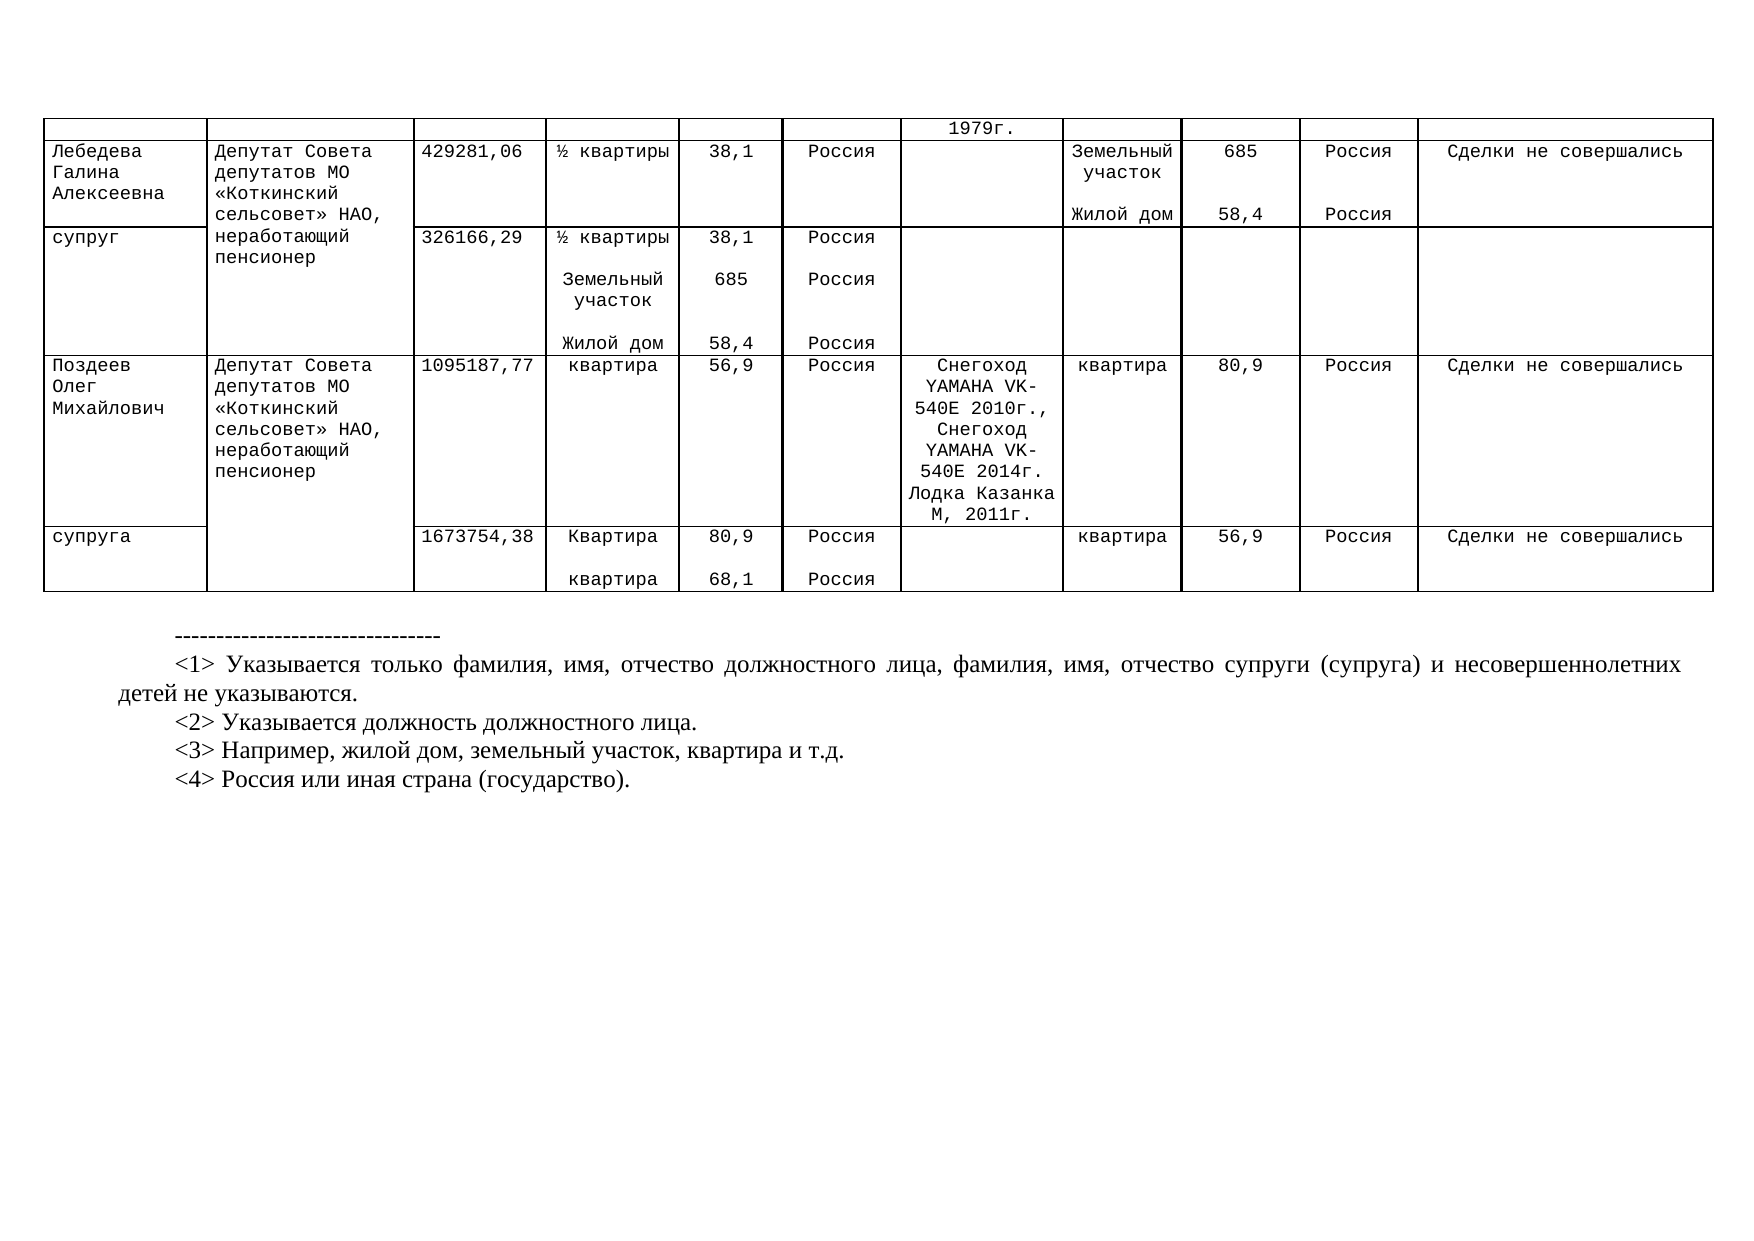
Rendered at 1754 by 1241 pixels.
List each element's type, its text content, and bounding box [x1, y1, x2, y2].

table_cell Россия [784, 141, 900, 226]
table_cell ½ квартиры [547, 141, 678, 226]
table_cell [902, 228, 1062, 355]
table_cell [1419, 141, 1712, 226]
table_cell 56,9 [1183, 527, 1299, 591]
table_cell [902, 527, 1062, 591]
table_cell 685 58,4 [1183, 141, 1299, 226]
table_cell квартира [547, 356, 678, 526]
table_cell Россия [1301, 527, 1417, 591]
table_cell [1301, 228, 1417, 355]
table_cell Депутат Совета депутатов МО «Коткинский сельсовет» НАО, неработающий пенсионер [208, 141, 413, 355]
table_cell Сделки не совершались [1419, 527, 1712, 591]
table_cell Россия Россия [1301, 141, 1417, 226]
table_cell Россия Россия [784, 527, 900, 591]
text <3> Например, жилой дом, земельный участок, квартира и т.д. [118, 736, 1683, 764]
table_cell 429281,06 [415, 141, 545, 226]
table_cell квартира [1064, 527, 1180, 591]
table_cell Квартира квартира [547, 527, 678, 591]
table_cell 56,9 [680, 356, 781, 526]
table_cell супруг [45, 228, 206, 355]
table_cell 326166,29 [415, 228, 545, 355]
table_cell ½ квартиры Земельный участок Жилой дом [547, 228, 678, 355]
text <1> Указывается только фамилия, имя, отчество должностного лица, фамилия, имя, отчество супруги (супруга) и несовершеннолетних детей не указываются. [118, 649, 1683, 707]
text <2> Указывается должность должностного лица. [118, 707, 1683, 736]
text <4> Россия или иная страна (государство). [118, 764, 1683, 793]
table_cell [1183, 228, 1299, 355]
table_cell [1419, 228, 1712, 355]
table_cell Россия [784, 356, 900, 526]
text -------------------------------- [118, 621, 1683, 649]
table_cell Снегоход YAMAHA VK-540E 2010г., Снегоход YAMAHA VK-540E 2014г. Лодка Казанка М, 2011г. [902, 356, 1062, 526]
table_cell 38,1 685 58,4 [680, 228, 781, 355]
table_cell 1095187,77 [415, 356, 545, 526]
table_cell 80,9 [1183, 356, 1299, 526]
table_cell Поздеев Олег Михайлович [45, 356, 206, 526]
table_cell квартира [1064, 356, 1180, 526]
table_cell супруга [45, 527, 206, 591]
table_cell 80,9 68,1 [680, 527, 781, 591]
table_cell Земельный участок Жилой дом [1064, 141, 1180, 226]
table_cell Россия [1301, 356, 1417, 526]
table_cell [45, 119, 206, 140]
table_cell Россия Россия Россия [784, 228, 900, 355]
table_cell Депутат Совета депутатов МО «Коткинский сельсовет» НАО, неработающий пенсионер [208, 356, 413, 591]
table_cell Лебедева Галина Алексеевна [45, 141, 206, 226]
table_cell [1064, 228, 1180, 355]
table_cell Сделки не совершались [1419, 356, 1712, 526]
table_cell [902, 141, 1062, 226]
table_cell 38,1 [680, 141, 781, 226]
table_cell 1673754,38 [415, 527, 545, 591]
